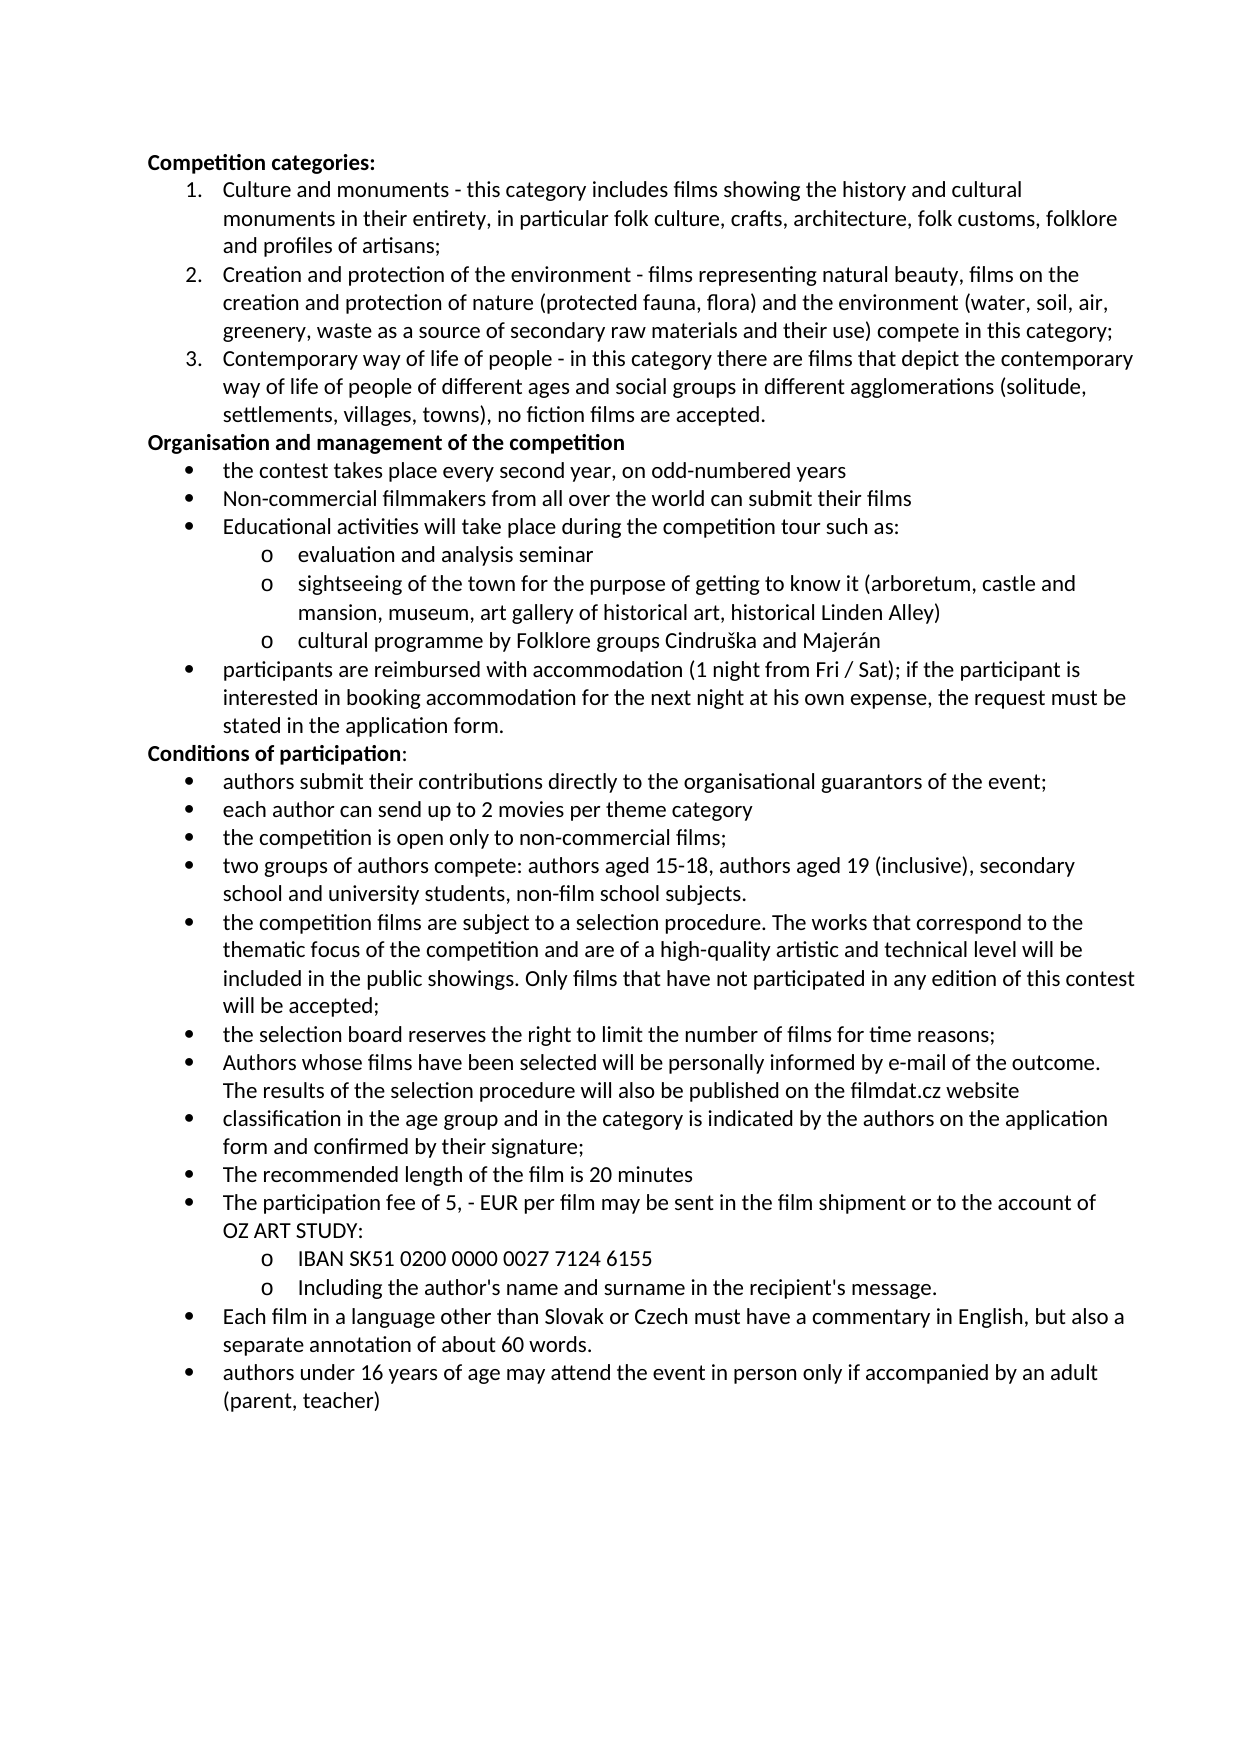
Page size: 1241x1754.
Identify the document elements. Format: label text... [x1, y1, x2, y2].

list sightseeing of the town for the purpose of getting to know it (arboretum, castle and mansion, museum, art gallery of historical art, historical Linden Alley) [260, 569, 1137, 626]
list each author can send up to 2 movies per theme category [185, 796, 1137, 823]
list participants are reimbursed with accommodation (1 night from Fri / Sat); if the participant is interested in booking accommodation for the next night at his own expense, the request must be stated in the application form. [185, 655, 1137, 739]
list the competition films are subject to a selection procedure. The works that correspond to the thematic focus of the competition and are of a high-quality artistic and technical level will be included in the public showings. Only films that have not participated in any edition of this contest will be accepted; [185, 908, 1137, 1020]
text Conditions of participation: [148, 739, 1137, 767]
list the competition is open only to non-commercial films; [185, 823, 1137, 852]
list Non-commercial filmmakers from all over the world can submit their films [185, 484, 1137, 512]
list the selection board reserves the right to limit the number of films for time reasons; [185, 1020, 1137, 1048]
list The recommended length of the film is 20 minutes [185, 1160, 1137, 1188]
list Authors whose films have been selected will be personally informed by e-mail of the outcome. The results of the selection procedure will also be published on the filmdat.cz website [185, 1048, 1137, 1104]
list classification in the age group and in the category is indicated by the authors on the application form and confirmed by their signature; [185, 1104, 1137, 1160]
list two groups of authors compete: authors aged 15-18, authors aged 19 (inclusive), secondary school and university students, non-film school subjects. [185, 852, 1137, 908]
text Competition categories: [148, 148, 1137, 176]
list Creation and protection of the environment - films representing natural beauty, films on the creation and protection of nature (protected fauna, flora) and the environment (water, soil, air, greenery, waste as a source of secondary raw materials and their use) compete in this category; [185, 260, 1137, 344]
list Including the author's name and surname in the recipient's message. [260, 1273, 1137, 1302]
list Each film in a language other than Slovak or Czech must have a commentary in English, but also a separate annotation of about 60 words. [185, 1302, 1137, 1358]
list Contemporary way of life of people - in this category there are films that depict the contemporary way of life of people of different ages and social groups in different agglomerations (solitude, settlements, villages, towns), no fiction films are accepted. [185, 344, 1137, 428]
list authors under 16 years of age may attend the event in person only if accompanied by an adult (parent, teacher) [185, 1358, 1137, 1414]
list Culture and monuments - this category includes films showing the history and cultural monuments in their entirety, in particular folk culture, crafts, architecture, folk customs, folklore and profiles of artisans; [185, 176, 1137, 260]
list authors submit their contributions directly to the organisational guarantors of the event; [185, 767, 1137, 796]
text Organisation and management of the competition [148, 428, 1137, 456]
list The participation fee of 5, - EUR per film may be sent in the film shipment or to the account of OZ ART STUDY: [185, 1188, 1137, 1244]
list evaluation and analysis seminar [260, 540, 1137, 569]
list IBAN SK51 0200 0000 0027 7124 6155 [260, 1244, 1137, 1273]
list the contest takes place every second year, on odd-numbered years [185, 456, 1137, 484]
list Educational activities will take place during the competition tour such as: [185, 512, 1137, 540]
list cultural programme by Folklore groups Cindruška and Majerán [260, 626, 1137, 655]
